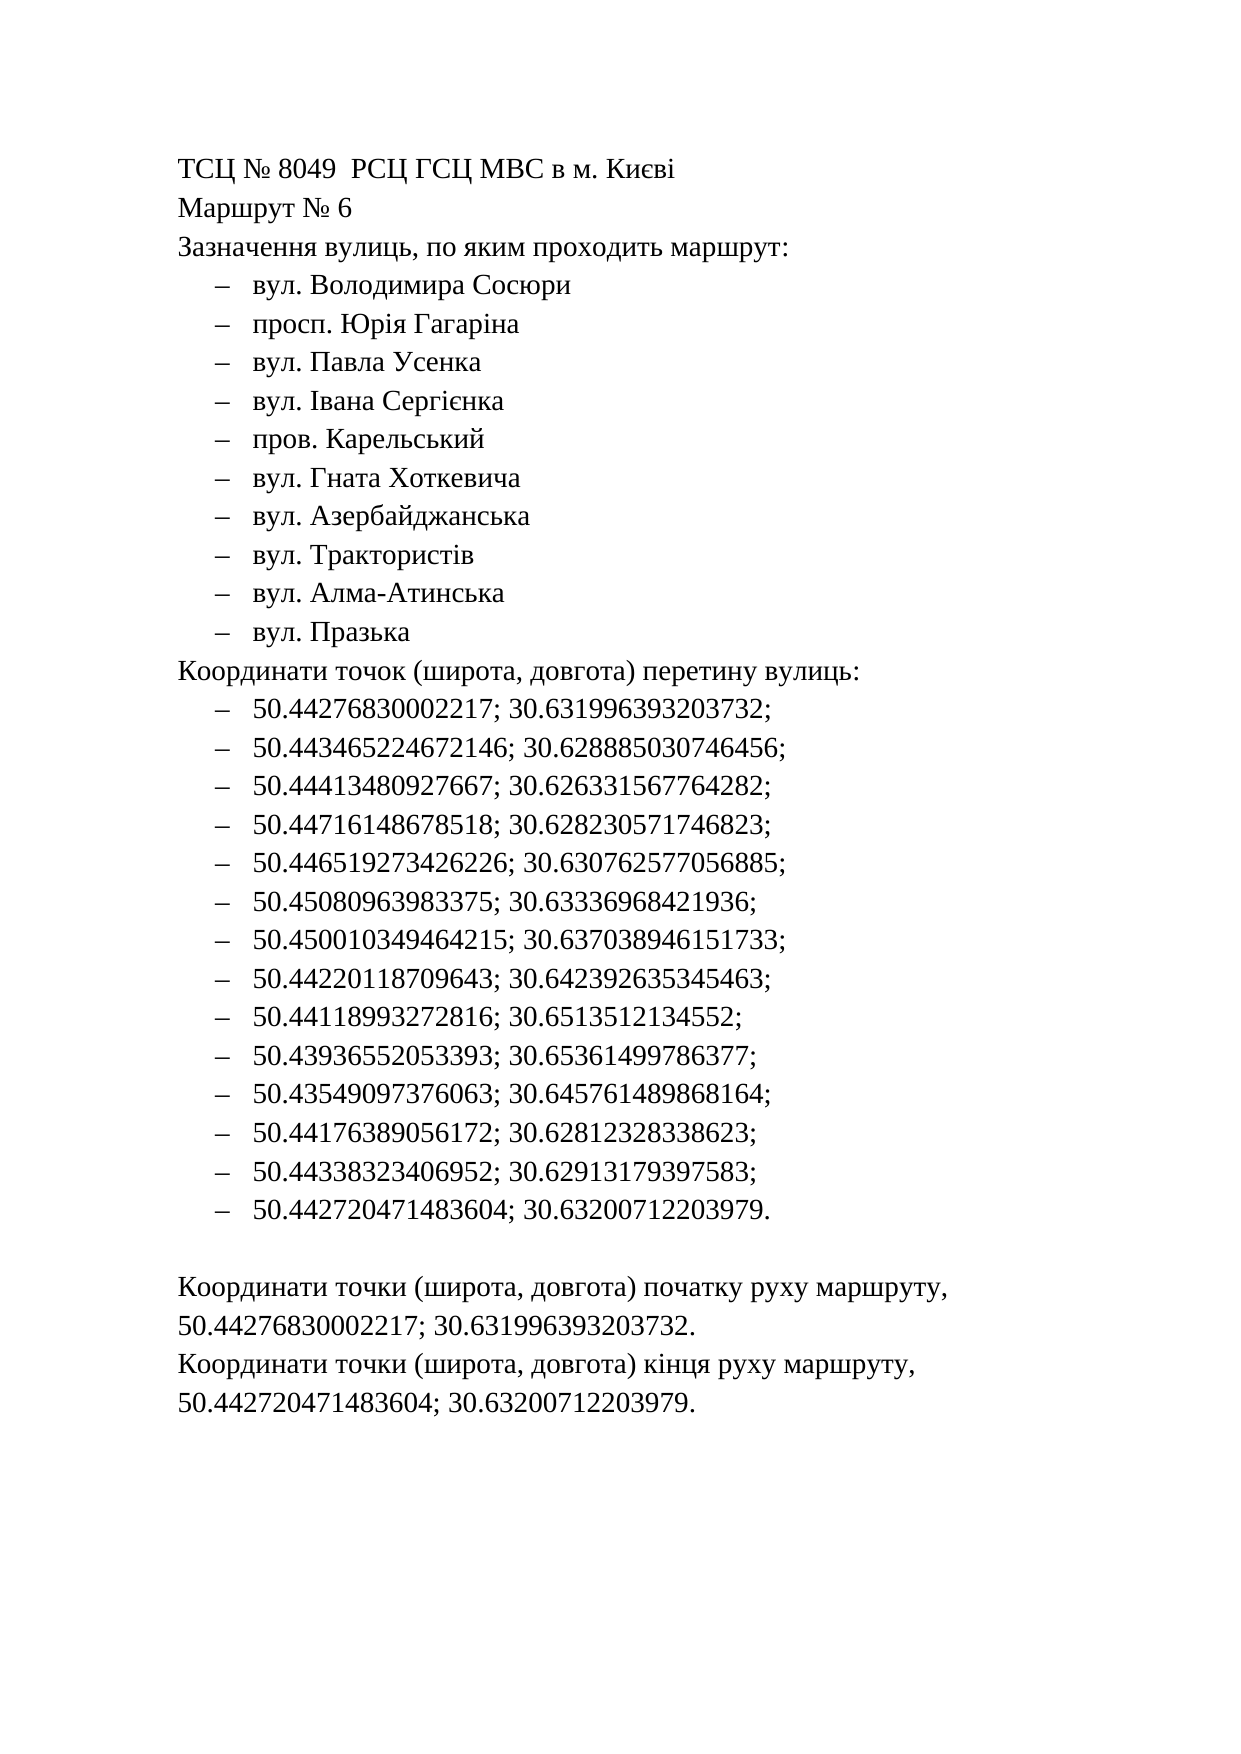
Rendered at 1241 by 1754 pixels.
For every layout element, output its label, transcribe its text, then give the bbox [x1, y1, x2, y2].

list 50.44338323406952; 30.62913179397583; [215, 1154, 1181, 1187]
list просп. Юрія Гагаріна [215, 306, 1181, 339]
list вул. Івана Сергієнка [215, 383, 1181, 416]
list вул. Азербайджанська [215, 498, 1181, 532]
text Координати точки (широта, довгота) кінця руху маршруту, [177, 1346, 1181, 1380]
list вул. Володимира Сосюри [215, 267, 1181, 301]
list 50.44276830002217; 30.631996393203732; [215, 691, 1181, 725]
list 50.443465224672146; 30.628885030746456; [215, 730, 1181, 763]
list вул. Павла Усенка [215, 344, 1181, 378]
text Маршрут № 6 [177, 190, 1181, 224]
text Координати точки (широта, довгота) початку руху маршруту, 50.44276830002217; 30.631996393203732. [177, 1269, 1181, 1341]
list 50.44413480927667; 30.626331567764282; [215, 768, 1181, 802]
list 50.43549097376063; 30.645761489868164; [215, 1077, 1181, 1110]
list 50.44716148678518; 30.628230571746823; [215, 807, 1181, 840]
list 50.43936552053393; 30.65361499786377; [215, 1038, 1181, 1072]
list вул. Празька [215, 614, 1181, 648]
list пров. Карельський [215, 421, 1181, 455]
list 50.44118993272816; 30.6513512134552; [215, 999, 1181, 1033]
list 50.442720471483604; 30.63200712203979. [215, 1192, 1181, 1226]
text Зазначення вулиць, по яким проходить маршрут: [177, 229, 1181, 262]
list 50.44176389056172; 30.62812328338623; [215, 1115, 1181, 1149]
list вул. Алма-Атинська [215, 576, 1181, 609]
text ТСЦ № 8049 РСЦ ГСЦ МВС в м. Києві [177, 152, 1181, 185]
text 50.442720471483604; 30.63200712203979. [177, 1385, 1181, 1418]
list 50.450010349464215; 30.637038946151733; [215, 922, 1181, 956]
list 50.45080963983375; 30.63336968421936; [215, 884, 1181, 917]
list вул. Гната Хоткевича [215, 460, 1181, 493]
list вул. Трактористів [215, 537, 1181, 571]
list 50.44220118709643; 30.642392635345463; [215, 961, 1181, 994]
list 50.446519273426226; 30.630762577056885; [215, 845, 1181, 879]
text Координати точок (широта, довгота) перетину вулиць: [177, 653, 1181, 686]
